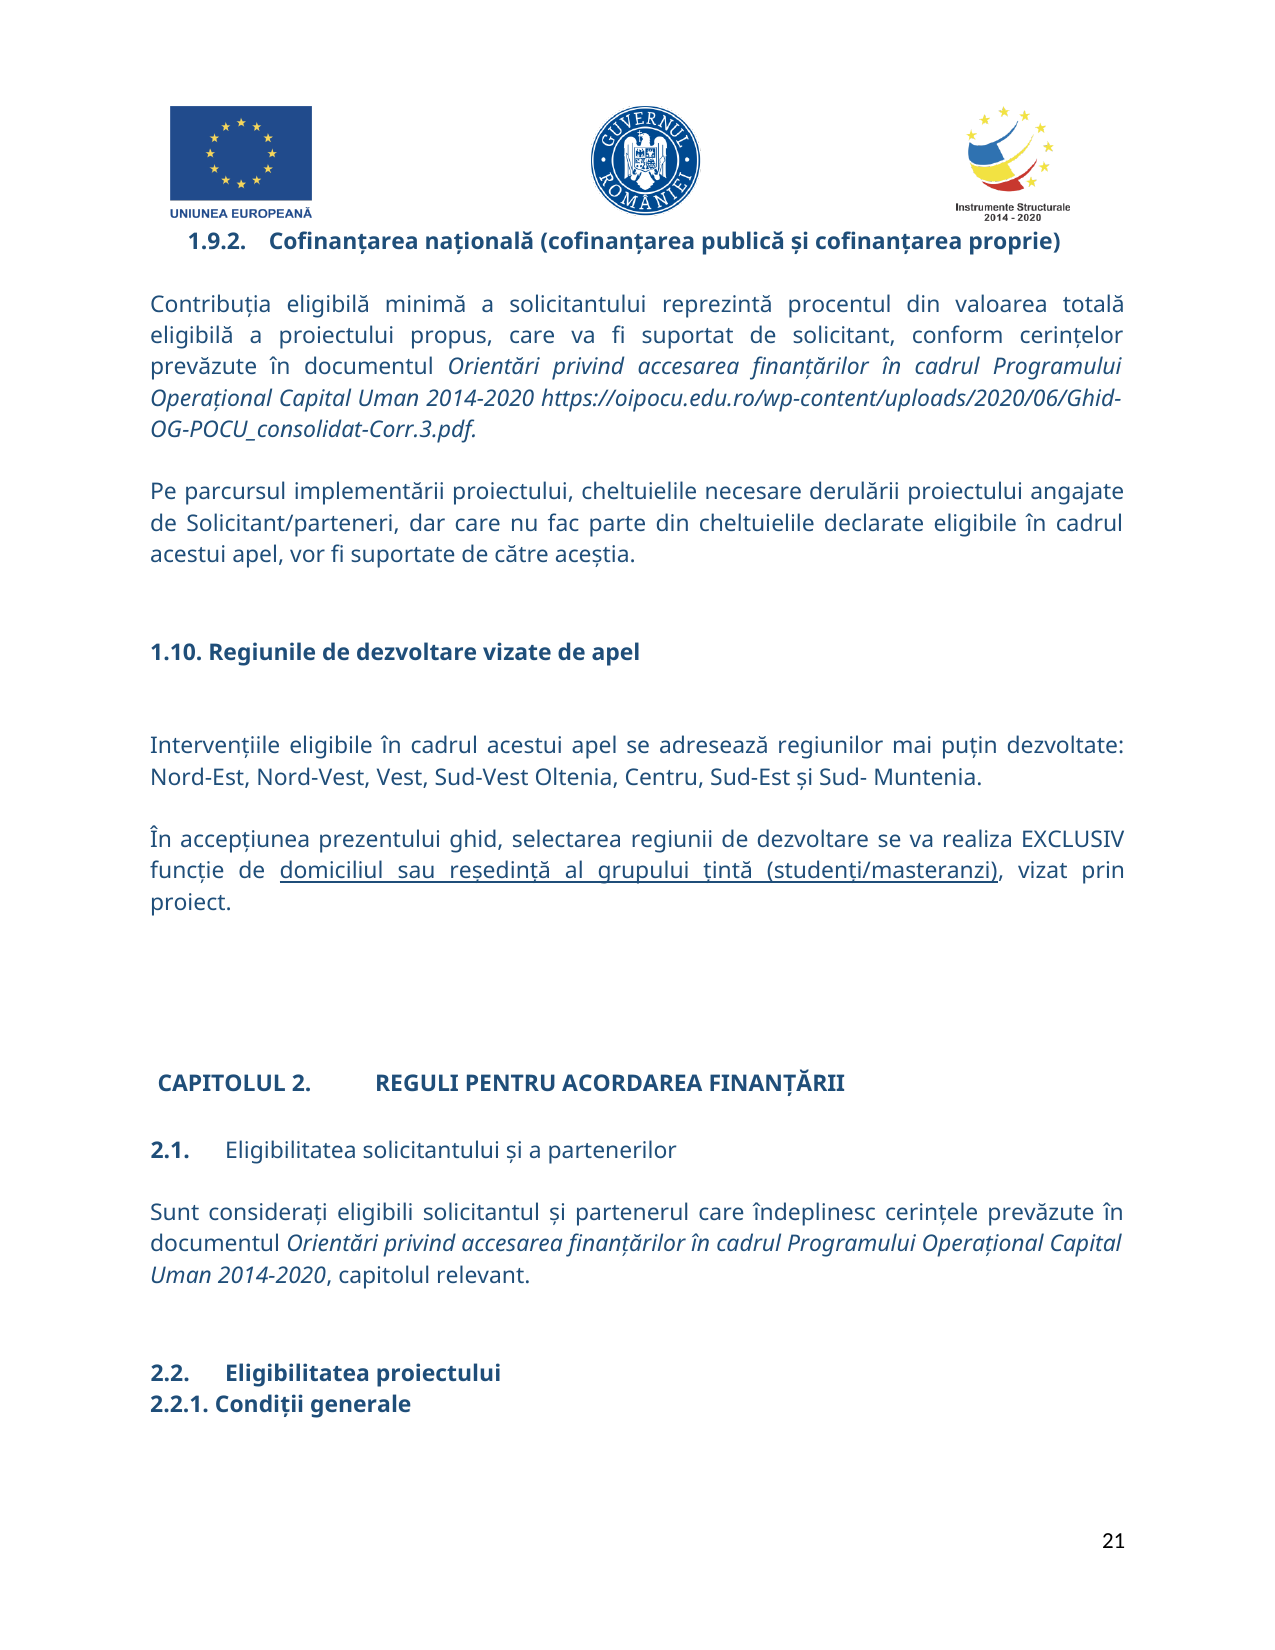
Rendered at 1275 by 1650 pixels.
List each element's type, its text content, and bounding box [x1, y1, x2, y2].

subtitle Cofinanțarea națională (cofinanțarea publică și cofinanțarea proprie) [187, 138, 1125, 256]
subtitle 2.2.1. Condiții generale [150, 1388, 1125, 1419]
subtitle REGULI PENTRU ACORDAREA FINANȚĂRII [157, 1067, 1125, 1098]
picture [170, 106, 312, 218]
picture [956, 106, 1070, 138]
text Pe parcursul implementării proiectului, cheltuielile necesare derulării proiectului angajate de Solicitant/parteneri, dar care nu fac parte din cheltuielile declarate eligibile în cadrul acestui apel, vor fi suportate de către aceștia. [150, 475, 1125, 569]
subtitle 1.10. Regiunile de dezvoltare vizate de apel [150, 636, 1125, 667]
text Intervențiile eligibile în cadrul acestui apel se adresează regiunilor mai puțin dezvoltate: Nord-Est, Nord-Vest, Vest, Sud-Vest Oltenia, Centru, Sud-Est și Sud- Muntenia. [150, 729, 1125, 792]
subtitle Eligibilitatea proiectului [150, 1356, 1125, 1388]
subtitle Eligibilitatea solicitantului și a partenerilor [150, 1133, 1125, 1165]
text În accepțiunea prezentului ghid, selectarea regiunii de dezvoltare se va realiza EXCLUSIV funcție de domiciliul sau reședință al grupului țintă (studenți/masteranzi), vizat prin proiect. [150, 823, 1125, 917]
picture [589, 104, 701, 138]
text Contribuția eligibilă minimă a solicitantului reprezintă procentul din valoarea totală eligibilă a proiectului propus, care va fi suportat de solicitant, conform cerințelor prevăzute în documentul Orientări privind accesarea finanțărilor în cadrul Programului Operațional Capital Uman 2014-2020 https://oipocu.edu.ro/wp-content/uploads/2020/06/Ghid-OG-POCU_consolidat-Corr.3.pdf. [150, 288, 1125, 444]
text Sunt considerați eligibili solicitantul și partenerul care îndeplinesc cerințele prevăzute în documentul Orientări privind accesarea finanțărilor în cadrul Programului Operațional Capital Uman 2014-2020, capitolul relevant. [150, 1196, 1125, 1290]
